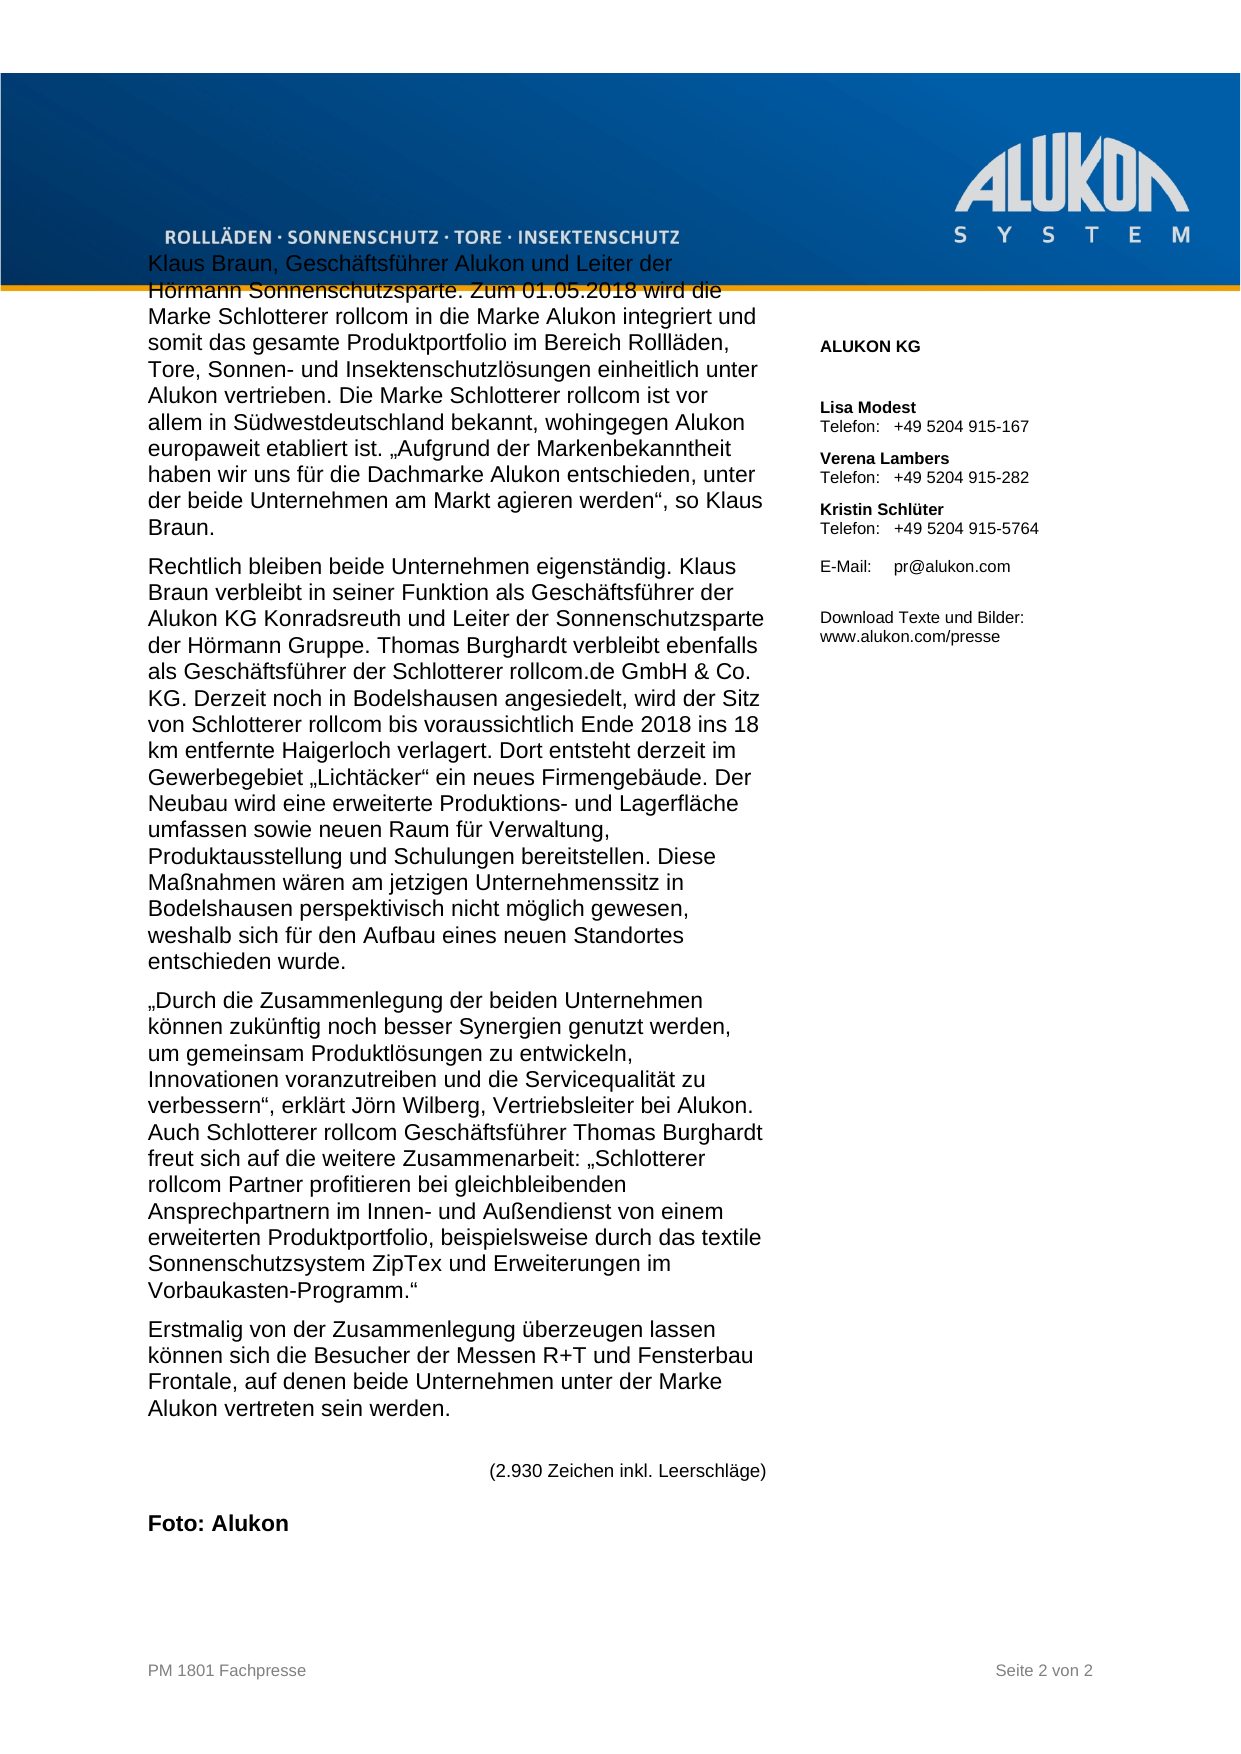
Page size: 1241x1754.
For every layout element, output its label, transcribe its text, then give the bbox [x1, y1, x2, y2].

text (2.930 Zeichen inkl. Leerschläge) [148, 1460, 766, 1481]
text Foto: Alukon [148, 1510, 1171, 1537]
text Rechtlich bleiben beide Unternehmen eigenständig. Klaus Braun verbleibt in seiner Funktion als Geschäftsführer der Alukon KG Konradsreuth und Leiter der Sonnenschutzsparte der Hörmann Gruppe. Thomas Burghardt verbleibt ebenfalls als Geschäftsführer der Schlotterer rollcom.de GmbH & Co. KG. Derzeit noch in Bodelshausen angesiedelt, wird der Sitz von Schlotterer rollcom bis voraussichtlich Ende 2018 ins 18 km entfernte Haigerloch verlagert. Dort entsteht derzeit im Gewerbegebiet „Lichtäcker“ ein neues Firmengebäude. Der Neubau wird eine erweiterte Produktions- und Lagerfläche umfassen sowie neuen Raum für Verwaltung, Produktausstellung und Schulungen bereitstellen. Diese Maßnahmen wären am jetzigen Unternehmenssitz in Bodelshausen perspektivisch nicht möglich gewesen, weshalb sich für den Aufbau eines neuen Standortes entschieden wurde. [148, 553, 766, 974]
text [148, 250, 766, 540]
picture [0, 73, 1241, 336]
text „Durch die Zusammenlegung der beiden Unternehmen können zukünftig noch besser Synergien genutzt werden, um gemeinsam Produktlösungen zu entwickeln, Innovationen voranzutreiben und die Servicequalität zu verbessern“, erklärt Jörn Wilberg, Vertriebsleiter bei Alukon. Auch Schlotterer rollcom Geschäftsführer Thomas Burghardt freut sich auf die weitere Zusammenarbeit: „Schlotterer rollcom Partner profitieren bei gleichbleibenden Ansprechpartnern im Innen- und Außendienst von einem erweiterten Produktportfolio, beispielsweise durch das textile Sonnenschutzsystem ZipTex und Erweiterungen im Vorbaukasten-Programm.“ [148, 987, 766, 1303]
text Erstmalig von der Zusammenlegung überzeugen lassen können sich die Besucher der Messen R+T und Fensterbau Frontale, auf denen beide Unternehmen unter der Marke Alukon vertreten sein werden. [148, 1316, 766, 1421]
